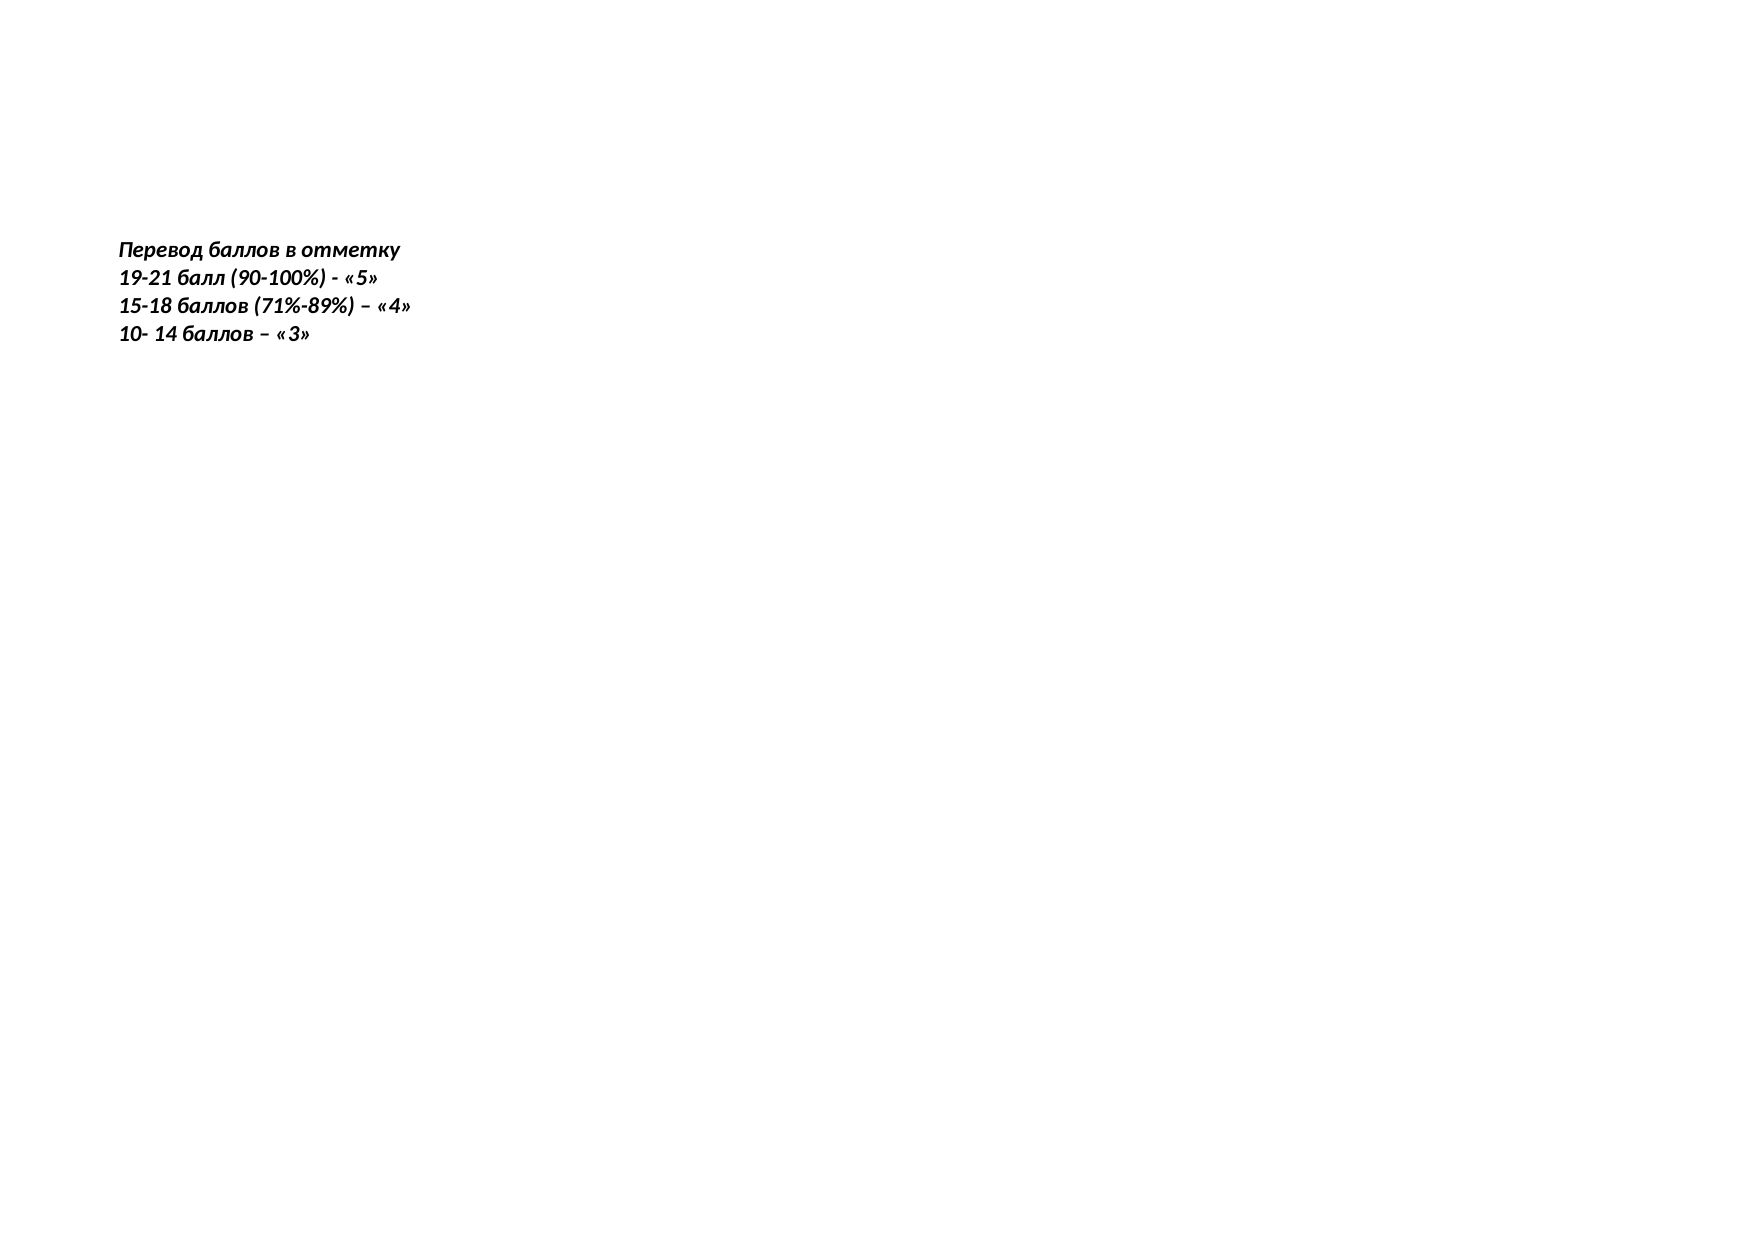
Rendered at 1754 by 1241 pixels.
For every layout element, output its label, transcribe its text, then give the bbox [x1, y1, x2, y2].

text 10- 14 баллов – «3» [118, 319, 1636, 347]
text 15-18 баллов (71%-89%) – «4» [118, 291, 1636, 319]
text Перевод баллов в отметку [118, 235, 1636, 263]
text 19-21 балл (90-100%) - «5» [118, 263, 1636, 291]
